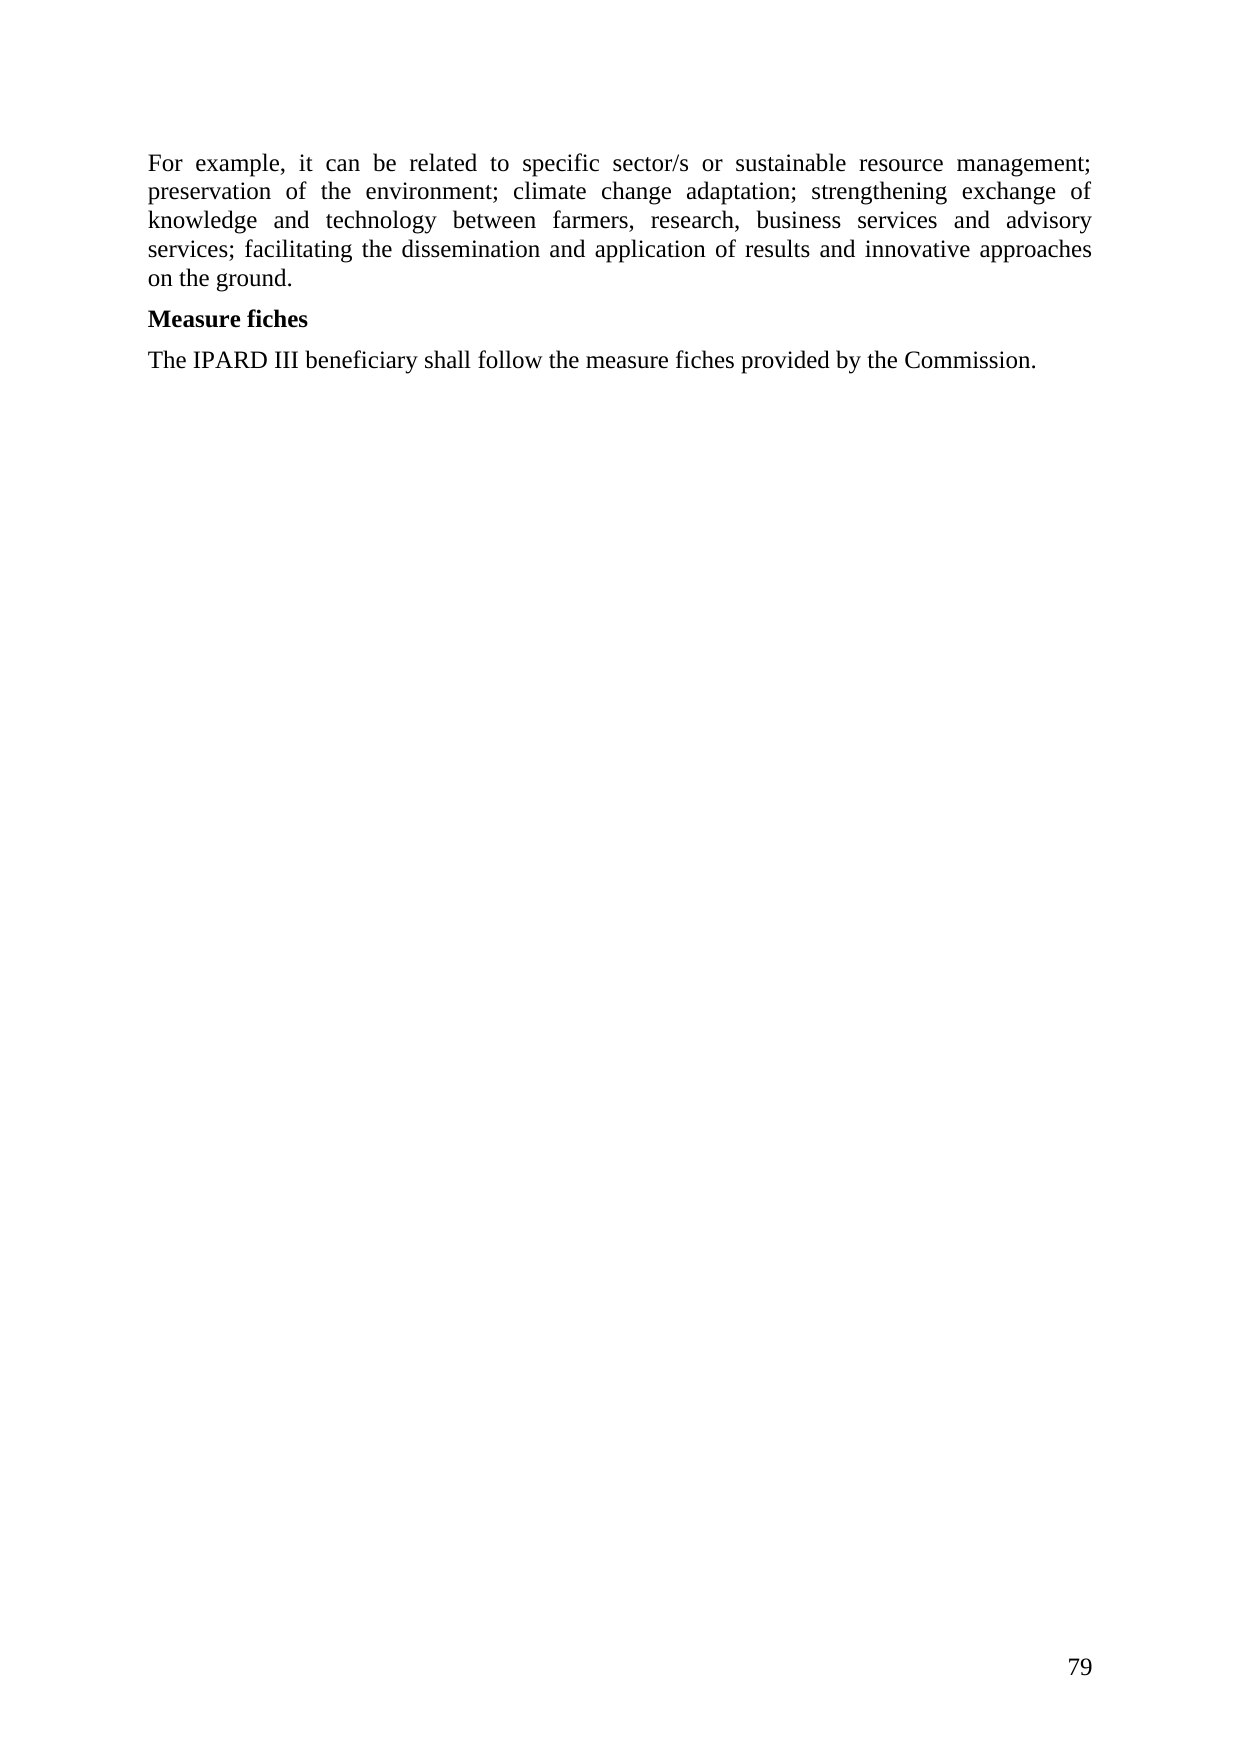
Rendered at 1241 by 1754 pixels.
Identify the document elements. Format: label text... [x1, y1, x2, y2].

text The IPARD III beneficiary shall follow the measure fiches provided by the Commission. [148, 345, 1093, 374]
text Measure fiches [148, 304, 1093, 333]
list For example, it can be related to specific sector/s or sustainable resource management; preservation of the environment; climate change adaptation; strengthening exchange of knowledge and technology between farmers, research, business services and advisory services; facilitating the dissemination and application of results and innovative approaches on the ground. [148, 148, 1093, 291]
